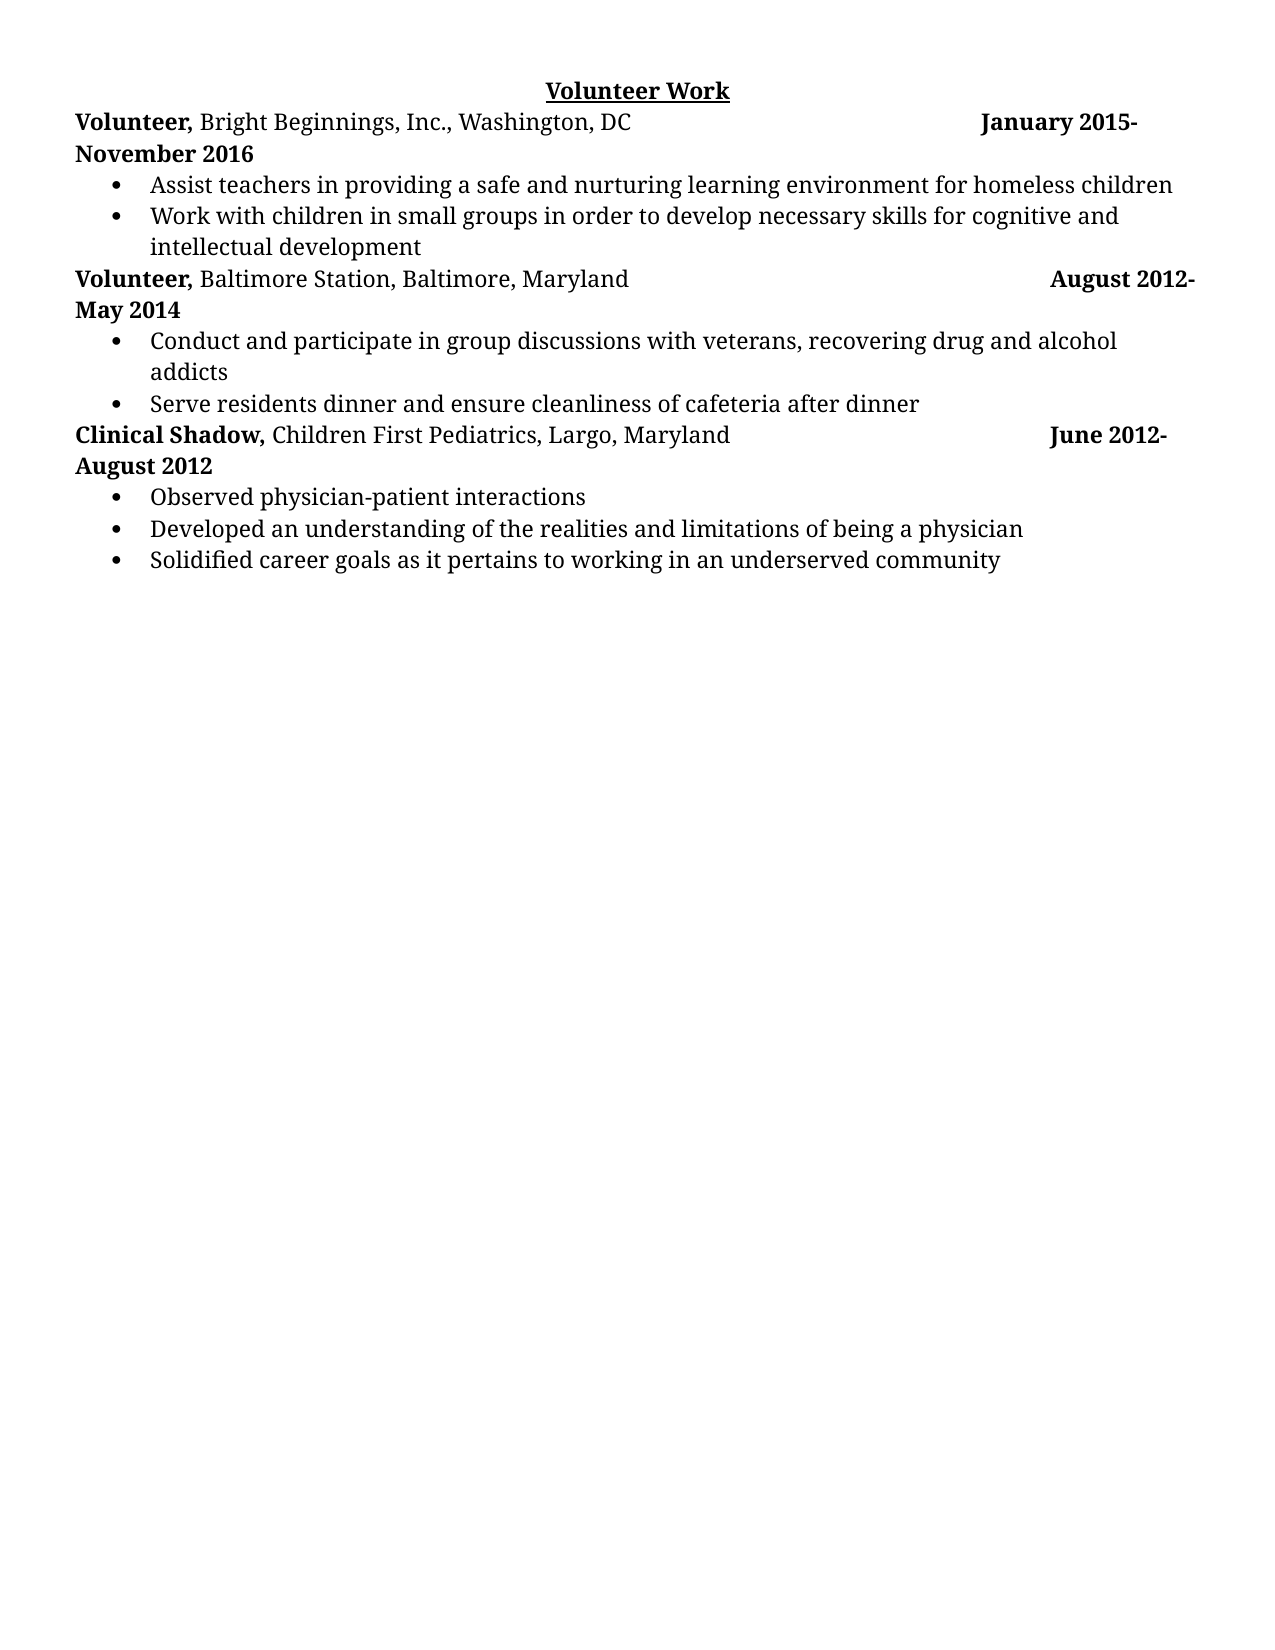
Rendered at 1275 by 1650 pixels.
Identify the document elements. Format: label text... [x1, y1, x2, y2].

subtitle Volunteer, Baltimore Station, Baltimore, Maryland August 2012- May 2014 [75, 262, 1200, 325]
subtitle Observed physician-patient interactions [112, 481, 1200, 512]
subtitle Developed an understanding of the realities and limitations of being a physician [112, 512, 1200, 544]
subtitle Conduct and participate in group discussions with veterans, recovering drug and alcohol addicts [112, 325, 1200, 387]
subtitle Assist teachers in providing a safe and nurturing learning environment for homeless children [112, 169, 1200, 200]
subtitle Volunteer, Bright Beginnings, Inc., Washington, DC January 2015- November 2016 [75, 106, 1200, 169]
subtitle Solidified career goals as it pertains to working in an underserved community [112, 544, 1200, 575]
subtitle Volunteer Work [75, 75, 1200, 106]
subtitle Serve residents dinner and ensure cleanliness of cafeteria after dinner [112, 387, 1200, 419]
subtitle Work with children in small groups in order to develop necessary skills for cognitive and intellectual development [112, 200, 1200, 262]
subtitle Clinical Shadow, Children First Pediatrics, Largo, Maryland June 2012- August 2012 [75, 419, 1200, 481]
